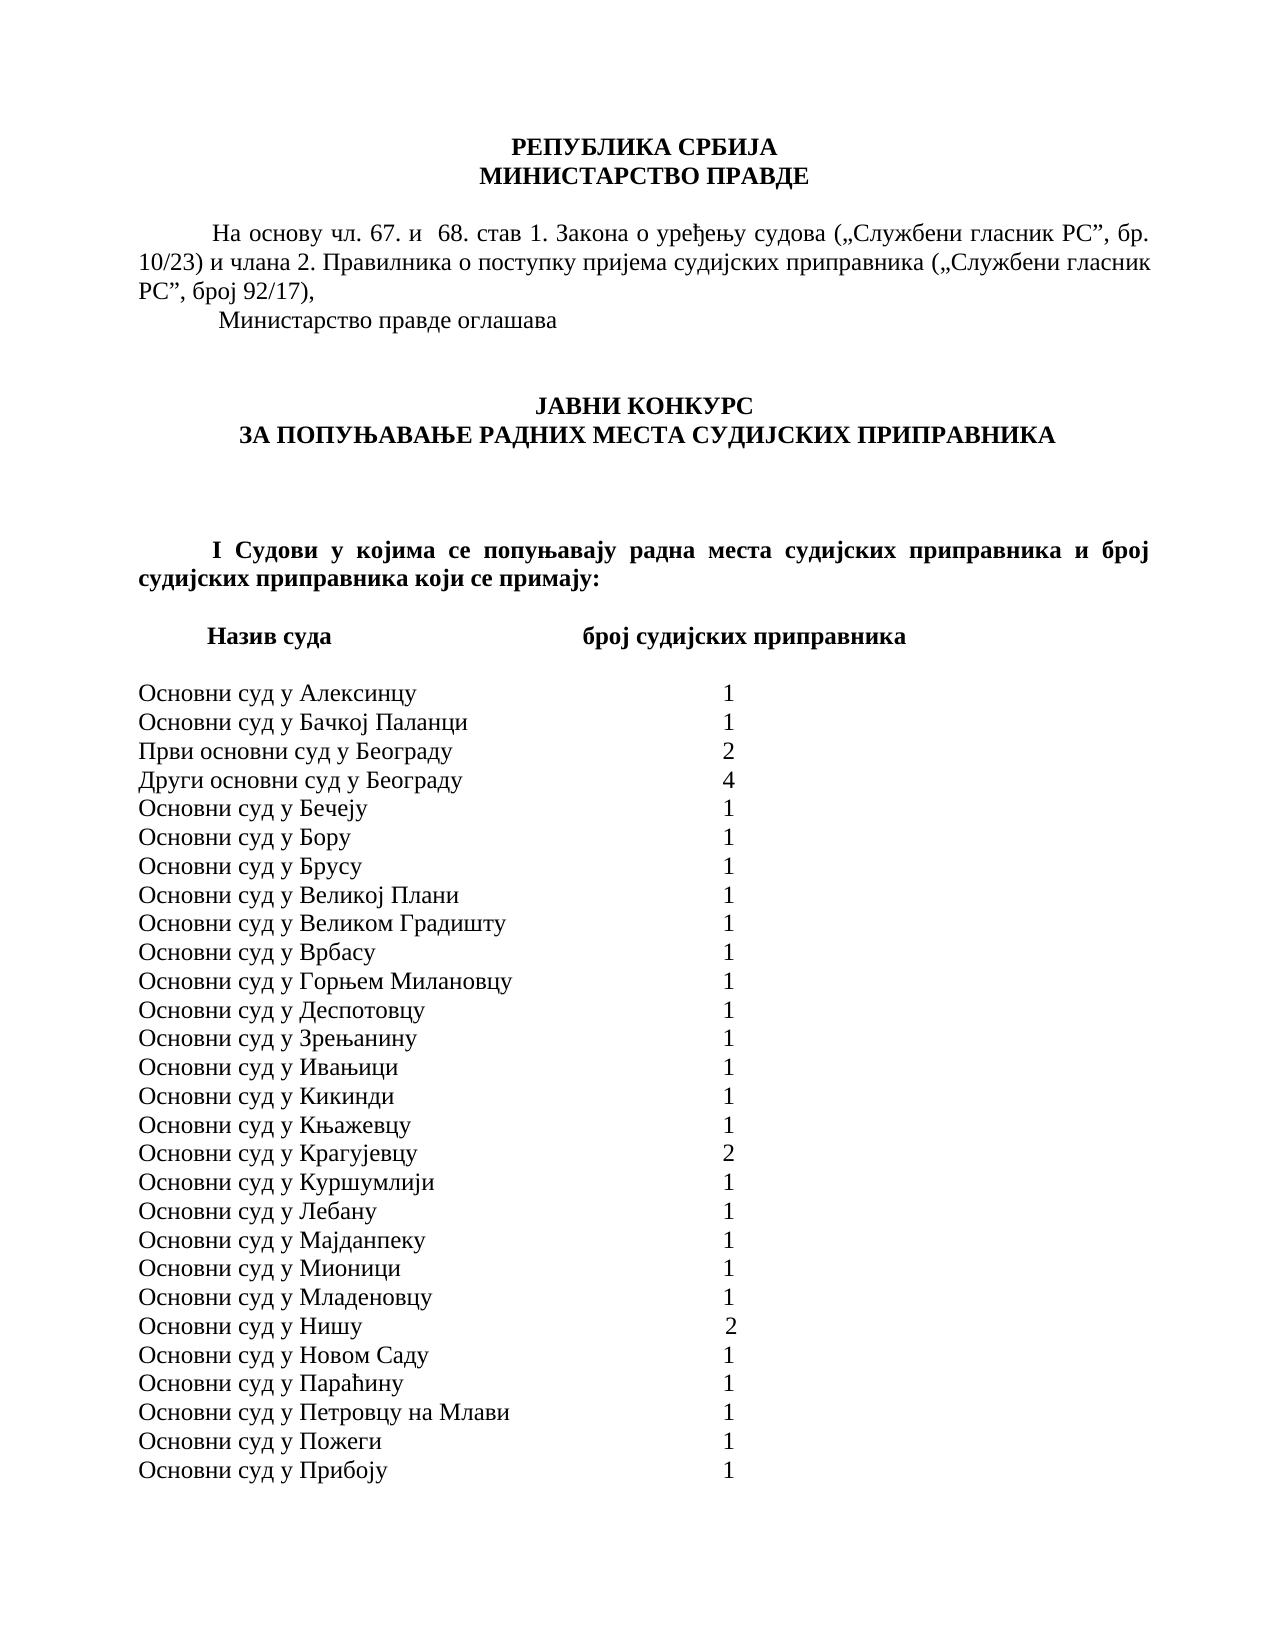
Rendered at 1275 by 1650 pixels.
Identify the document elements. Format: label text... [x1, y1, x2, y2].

text РЕПУБЛИКА СРБИЈА [138, 132, 1151, 161]
text Основни суд у Књажевцу 1 [138, 1110, 1151, 1138]
text Други основни суд у Београду 4 [138, 765, 1151, 793]
text Основни суд у Параћину 1 [138, 1368, 1151, 1397]
text Основни суд у Младеновцу 1 [138, 1282, 1151, 1311]
text Основни суд у Куршумлији 1 [138, 1167, 1151, 1196]
text Основни суд у Врбасу 1 [138, 937, 1151, 966]
text Основни суд у Новом Саду 1 [138, 1340, 1151, 1368]
text Основни суд у Горњем Милановцу 1 [138, 966, 1151, 995]
text Основни суд у Лебану 1 [138, 1196, 1151, 1225]
text Основни суд у Ивањици 1 [138, 1052, 1151, 1081]
text Основни суд у Брусу 1 [138, 851, 1151, 880]
text Основни суд у Петровцу на Млави 1 [138, 1397, 1151, 1426]
text Основни суд у Зрењанину 1 [138, 1023, 1151, 1052]
text Основни суд у Прибоју 1 [138, 1455, 1151, 1483]
text Основни суд у Бечеју 1 [138, 793, 1151, 822]
text Основни суд у Мајданпеку 1 [138, 1225, 1151, 1253]
text Основни суд у Крагујевцу 2 [138, 1138, 1151, 1167]
text Основни суд у Бору 1 [138, 822, 1151, 851]
text Основни суд у Пожеги 1 [138, 1426, 1151, 1455]
text ЗА ПОПУЊАВАЊЕ РАДНИХ МЕСТА СУДИЈСКИХ ПРИПРАВНИКА [138, 420, 1151, 448]
text I Судови у којима се попуњавају радна места судијских приправника и број судијских приправника који се примају: [138, 535, 1151, 592]
text На основу чл. 67. и 68. став 1. Закона о уређењу судова („Службени гласник РС”, бр. 10/23) и члана 2. Правилника о поступку пријема судијских приправника („Службени гласник РС”, број 92/17), [138, 218, 1151, 305]
text Први основни суд у Београду 2 [138, 736, 1151, 765]
text Основни суд у Алексинцу 1 [138, 678, 1151, 707]
text Основни суд у Великој Плани 1 [138, 880, 1151, 908]
text МИНИСТАРСТВО ПРАВДЕ [138, 161, 1151, 190]
text Основни суд у Кикинди 1 [138, 1081, 1151, 1110]
text Основни суд у Деспотовцу 1 [138, 995, 1151, 1023]
text Основни суд у Великом Градишту 1 [138, 908, 1151, 937]
text ЈАВНИ КОНКУРС [138, 391, 1151, 420]
text Основни суд у Мионици 1 [138, 1253, 1151, 1282]
text Назив суда број судијских приправника [138, 621, 1151, 650]
text Основни суд у Нишу 2 [138, 1311, 1151, 1340]
text Основни суд у Бачкој Паланци 1 [138, 707, 1151, 736]
text Министарство правде оглашава [138, 305, 1151, 333]
